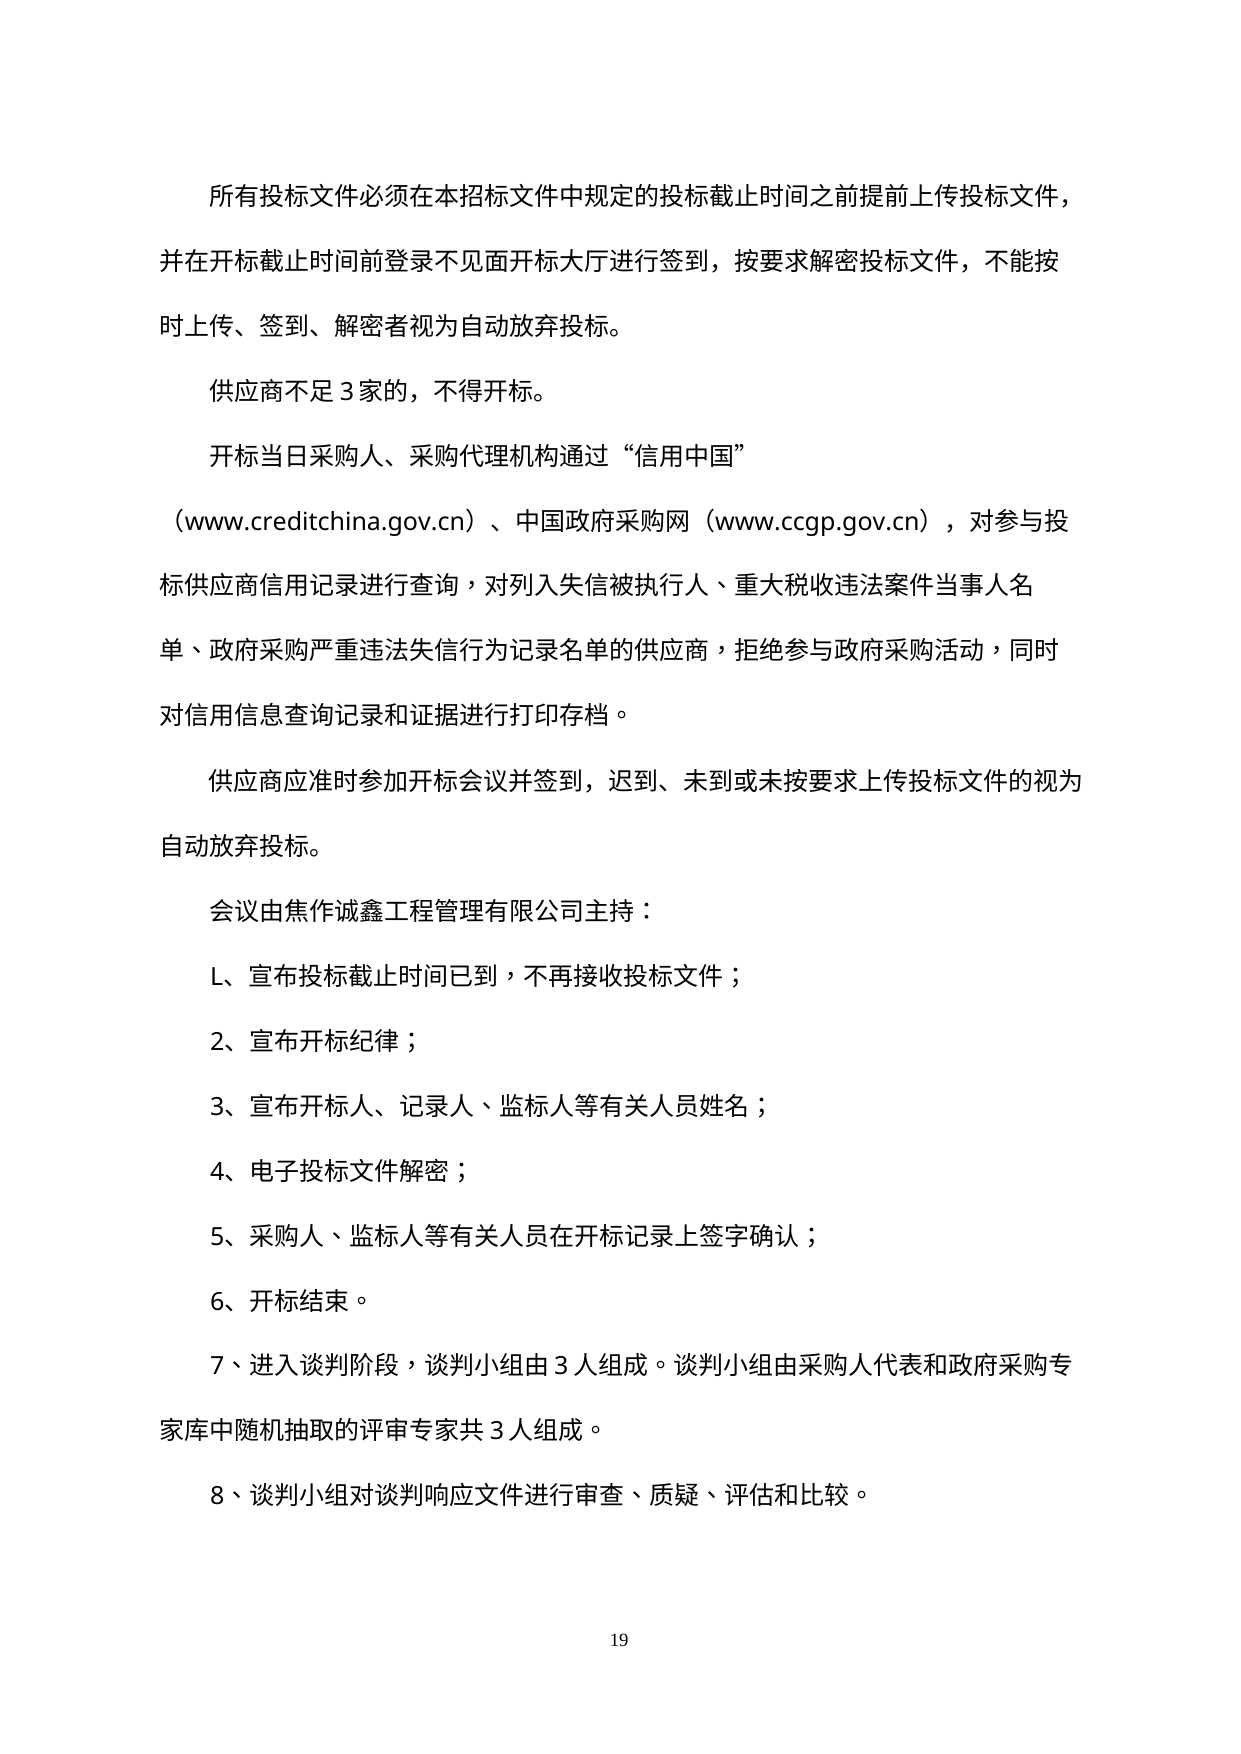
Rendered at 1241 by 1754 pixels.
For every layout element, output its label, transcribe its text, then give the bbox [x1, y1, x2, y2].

text 4、电子投标文件解密； [159, 1137, 1078, 1202]
text 8、谈判小组对谈判响应文件进行审查、质疑、评估和比较。 [159, 1462, 1078, 1527]
text L、宣布投标截止时间已到，不再接收投标文件； [159, 942, 1078, 1007]
text 7、进入谈判阶段，谈判小组由3人组成。谈判小组由采购人代表和政府采购专家库中随机抽取的评审专家共3人组成。 [159, 1332, 1078, 1462]
text 3、宣布开标人、记录人、监标人等有关人员姓名； [159, 1072, 1078, 1137]
text 6、开标结束。 [159, 1267, 1078, 1332]
text 开标当日采购人、采购代理机构通过“信用中国”（www.creditchina.gov.cn）、中国政府采购网（www.ccgp.gov.cn），对参与投标供应商信用记录进行查询，对列入失信被执行人、重大税收违法案件当事人名单、政府采购严重违法失信行为记录名单的供应商，拒绝参与政府采购活动，同时对信用信息查询记录和证据进行打印存档。 [159, 422, 1078, 747]
text 5、采购人、监标人等有关人员在开标记录上签字确认； [159, 1202, 1078, 1267]
text 会议由焦作诚鑫工程管理有限公司主持： [159, 877, 1078, 942]
text 供应商不足3家的，不得开标。 [159, 357, 1078, 422]
text 所有投标文件必须在本招标文件中规定的投标截止时间之前提前上传投标文件，并在开标截止时间前登录不见面开标大厅进行签到，按要求解密投标文件，不能按时上传、签到、解密者视为自动放弃投标。 [159, 162, 1078, 357]
text 供应商应准时参加开标会议并签到，迟到、未到或未按要求上传投标文件的视为自动放弃投标。 [159, 747, 1084, 877]
text 2、宣布开标纪律； [159, 1007, 1078, 1072]
